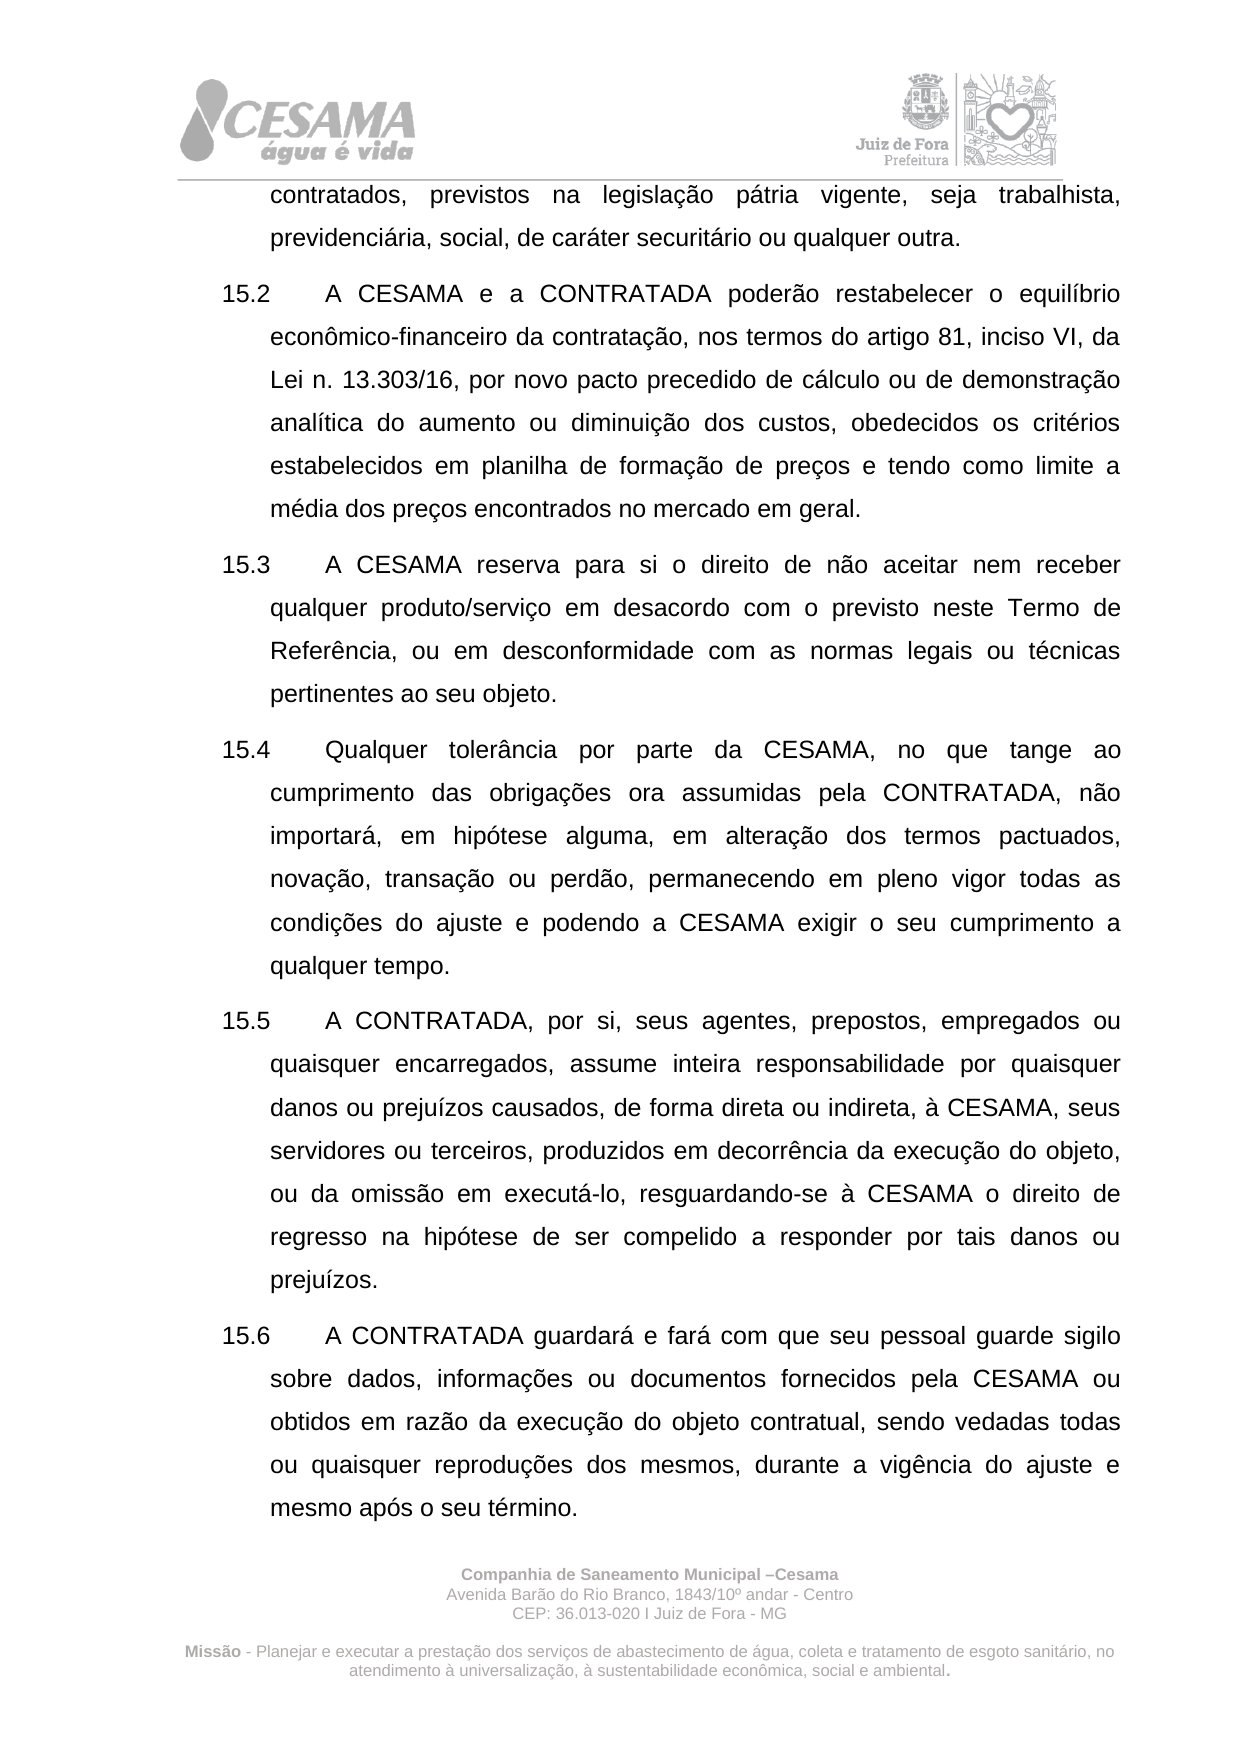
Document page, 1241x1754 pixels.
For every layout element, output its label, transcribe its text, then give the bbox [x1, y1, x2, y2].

list A CESAMA reserva para si o direito de não aceitar nem receber qualquer produto/serviço em desacordo com o previsto neste Termo de Referência, ou em desconformidade com as normas legais ou técnicas pertinentes ao seu objeto. [222, 550, 1122, 708]
list A CESAMA e a CONTRATADA poderão restabelecer o equilíbrio econômico-financeiro da contratação, nos termos do artigo 81, inciso VI, da Lei n. 13.303/16, por novo pacto precedido de cálculo ou de demonstração analítica do aumento ou diminuição dos custos, obedecidos os critérios estabelecidos em planilha de formação de preços e tendo como limite a média dos preços encontrados no mercado em geral. [222, 279, 1122, 523]
list Qualquer tolerância por parte da CESAMA, no que tange ao cumprimento das obrigações ora assumidas pela CONTRATADA, não importará, em hipótese alguma, em alteração dos termos pactuados, novação, transação ou perdão, permanecendo em pleno vigor todas as condições do ajuste e podendo a CESAMA exigir o seu cumprimento a qualquer tempo. [222, 735, 1122, 979]
list A CONTRATADA, por si, seus agentes, prepostos, empregados ou quaisquer encarregados, assume inteira responsabilidade por quaisquer danos ou prejuízos causados, de forma direta ou indireta, à CESAMA, seus servidores ou terceiros, produzidos em decorrência da execução do objeto, ou da omissão em executá-lo, resguardando-se à CESAMA o direito de regresso na hipótese de ser compelido a responder por tais danos ou prejuízos. [222, 1006, 1122, 1294]
list A CONTRATADA guardará e fará com que seu pessoal guarde sigilo sobre dados, informações ou documentos fornecidos pela CESAMA ou obtidos em razão da execução do objeto contratual, sendo vedadas todas ou quaisquer reproduções dos mesmos, durante a vigência do ajuste e mesmo após o seu término. [222, 1321, 1122, 1522]
picture [177, 73, 1064, 181]
